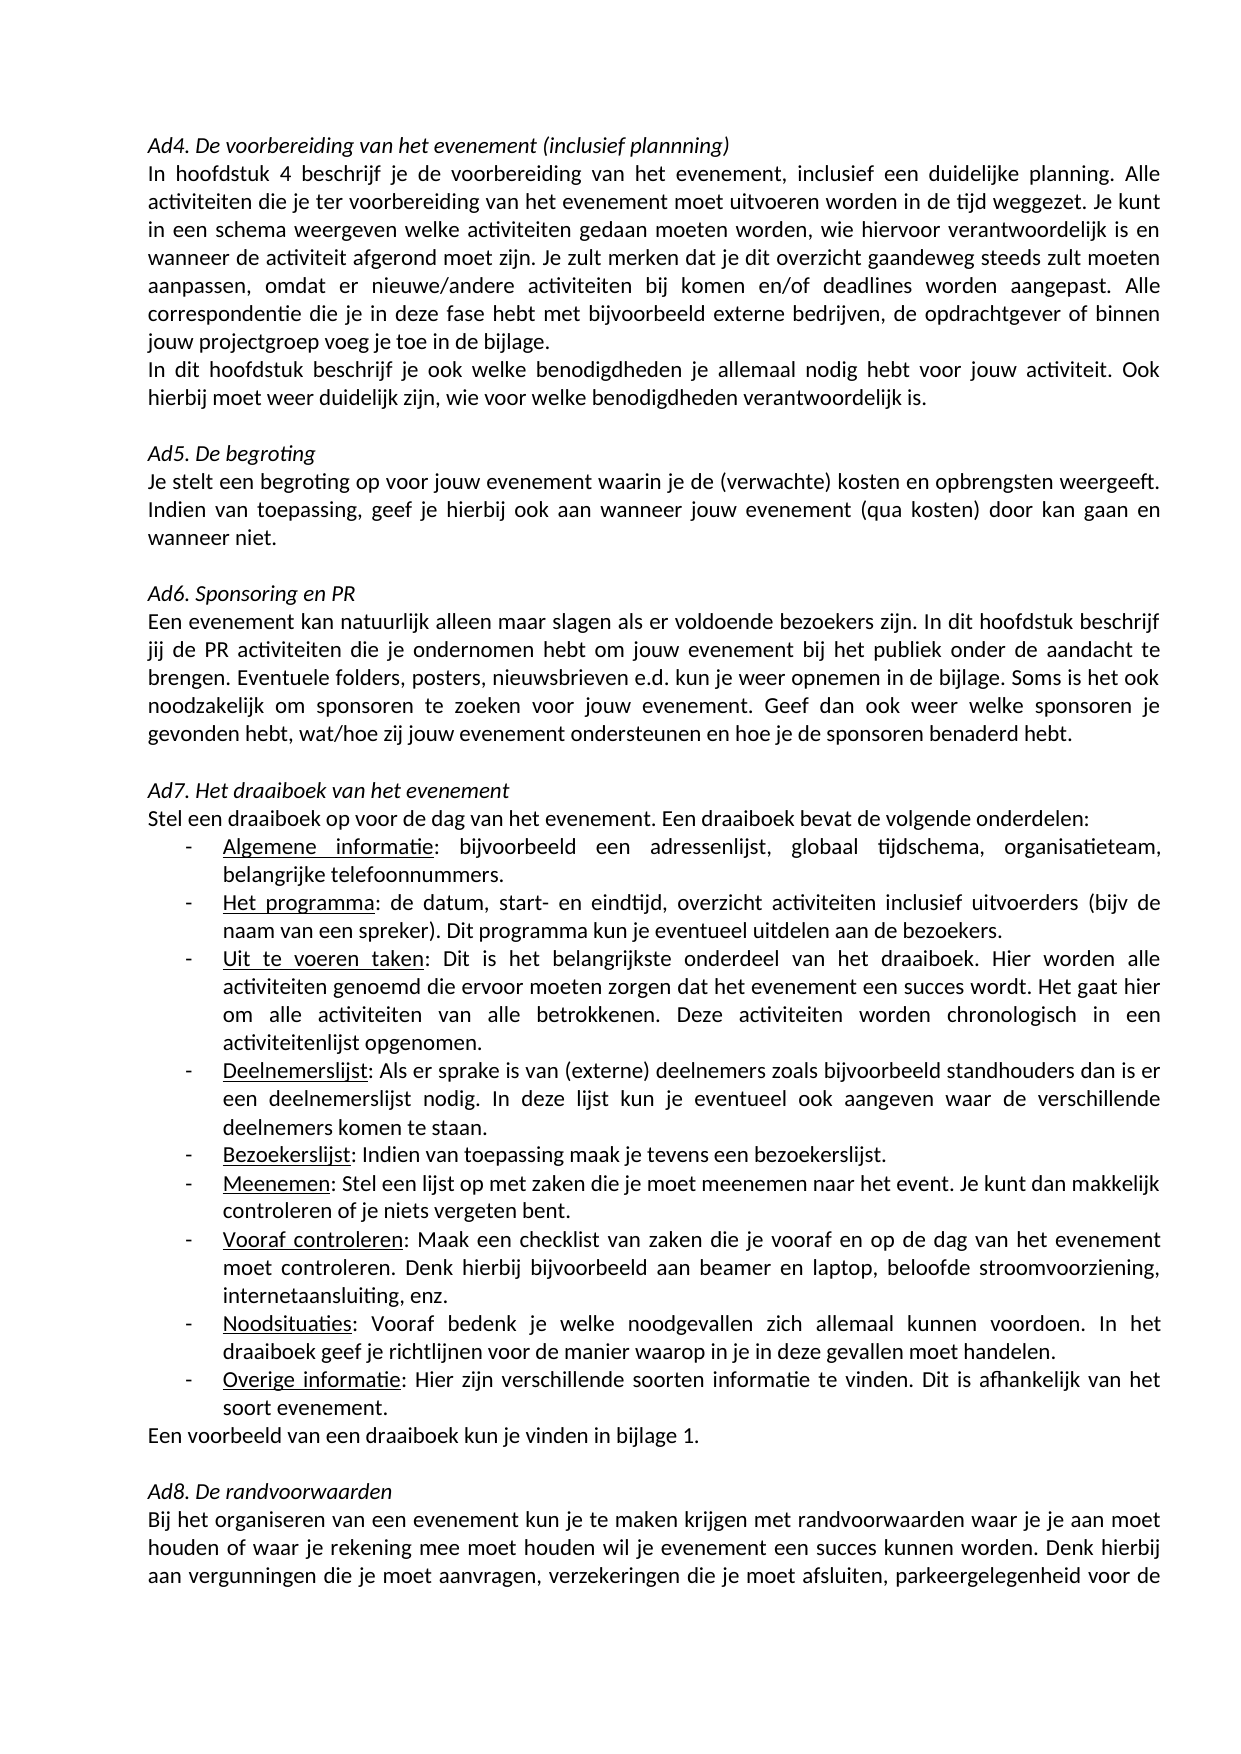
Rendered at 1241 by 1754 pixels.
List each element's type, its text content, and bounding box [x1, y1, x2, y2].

text Ad4. De voorbereiding van het evenement (inclusief plannning) [148, 131, 1162, 159]
list Uit te voeren taken: Dit is het belangrijkste onderdeel van het draaiboek. Hier worden alle activiteiten genoemd die ervoor moeten zorgen dat het evenement een succes wordt. Het gaat hier om alle activiteiten van alle betrokkenen. Deze activiteiten worden chronologisch in een activiteitenlijst opgenomen. [185, 944, 1162, 1057]
text Ad7. Het draaiboek van het evenement [148, 776, 1162, 804]
text Ad5. De begroting [148, 439, 1162, 467]
list Het programma: de datum, start- en eindtijd, overzicht activiteiten inclusief uitvoerders (bijv de naam van een spreker). Dit programma kun je eventueel uitdelen aan de bezoekers. [185, 888, 1162, 944]
list Meenemen: Stel een lijst op met zaken die je moet meenemen naar het event. Je kunt dan makkelijk controleren of je niets vergeten bent. [185, 1169, 1162, 1225]
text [148, 1505, 1162, 1589]
text Ad6. Sponsoring en PR [148, 579, 1162, 607]
list Algemene informatie: bijvoorbeeld een adressenlijst, globaal tijdschema, organisatieteam, belangrijke telefoonnummers. [185, 832, 1162, 888]
text In dit hoofdstuk beschrijf je ook welke benodigdheden je allemaal nodig hebt voor jouw activiteit. Ook hierbij moet weer duidelijk zijn, wie voor welke benodigdheden verantwoordelijk is. [148, 355, 1162, 411]
text Je stelt een begroting op voor jouw evenement waarin je de (verwachte) kosten en opbrengsten weergeeft. Indien van toepassing, geef je hierbij ook aan wanneer jouw evenement (qua kosten) door kan gaan en wanneer niet. [148, 467, 1162, 551]
list Vooraf controleren: Maak een checklist van zaken die je vooraf en op de dag van het evenement moet controleren. Denk hierbij bijvoorbeeld aan beamer en laptop, beloofde stroomvoorziening, internetaansluiting, enz. [185, 1225, 1162, 1309]
text Een evenement kan natuurlijk alleen maar slagen als er voldoende bezoekers zijn. In dit hoofdstuk beschrijf jij de PR activiteiten die je ondernomen hebt om jouw evenement bij het publiek onder de aandacht te brengen. Eventuele folders, posters, nieuwsbrieven e.d. kun je weer opnemen in de bijlage. Soms is het ook noodzakelijk om sponsoren te zoeken voor jouw evenement. Geef dan ook weer welke sponsoren je gevonden hebt, wat/hoe zij jouw evenement ondersteunen en hoe je de sponsoren benaderd hebt. [148, 607, 1162, 748]
list Overige informatie: Hier zijn verschillende soorten informatie te vinden. Dit is afhankelijk van het soort evenement. [185, 1365, 1162, 1421]
list Deelnemerslijst: Als er sprake is van (externe) deelnemers zoals bijvoorbeeld standhouders dan is er een deelnemerslijst nodig. In deze lijst kun je eventueel ook aangeven waar de verschillende deelnemers komen te staan. [185, 1057, 1162, 1141]
text Ad8. De randvoorwaarden [148, 1477, 1162, 1505]
text In hoofdstuk 4 beschrijf je de voorbereiding van het evenement, inclusief een duidelijke planning. Alle activiteiten die je ter voorbereiding van het evenement moet uitvoeren worden in de tijd weggezet. Je kunt in een schema weergeven welke activiteiten gedaan moeten worden, wie hiervoor verantwoordelijk is en wanneer de activiteit afgerond moet zijn. Je zult merken dat je dit overzicht gaandeweg steeds zult moeten aanpassen, omdat er nieuwe/andere activiteiten bij komen en/of deadlines worden aangepast. Alle correspondentie die je in deze fase hebt met bijvoorbeeld externe bedrijven, de opdrachtgever of binnen jouw projectgroep voeg je toe in de bijlage. [148, 159, 1162, 355]
text Stel een draaiboek op voor de dag van het evenement. Een draaiboek bevat de volgende onderdelen: [148, 804, 1162, 832]
list Noodsituaties: Vooraf bedenk je welke noodgevallen zich allemaal kunnen voordoen. In het draaiboek geef je richtlijnen voor de manier waarop in je in deze gevallen moet handelen. [185, 1309, 1162, 1365]
list Bezoekerslijst: Indien van toepassing maak je tevens een bezoekerslijst. [185, 1141, 1162, 1169]
text Een voorbeeld van een draaiboek kun je vinden in bijlage 1. [148, 1421, 1162, 1449]
